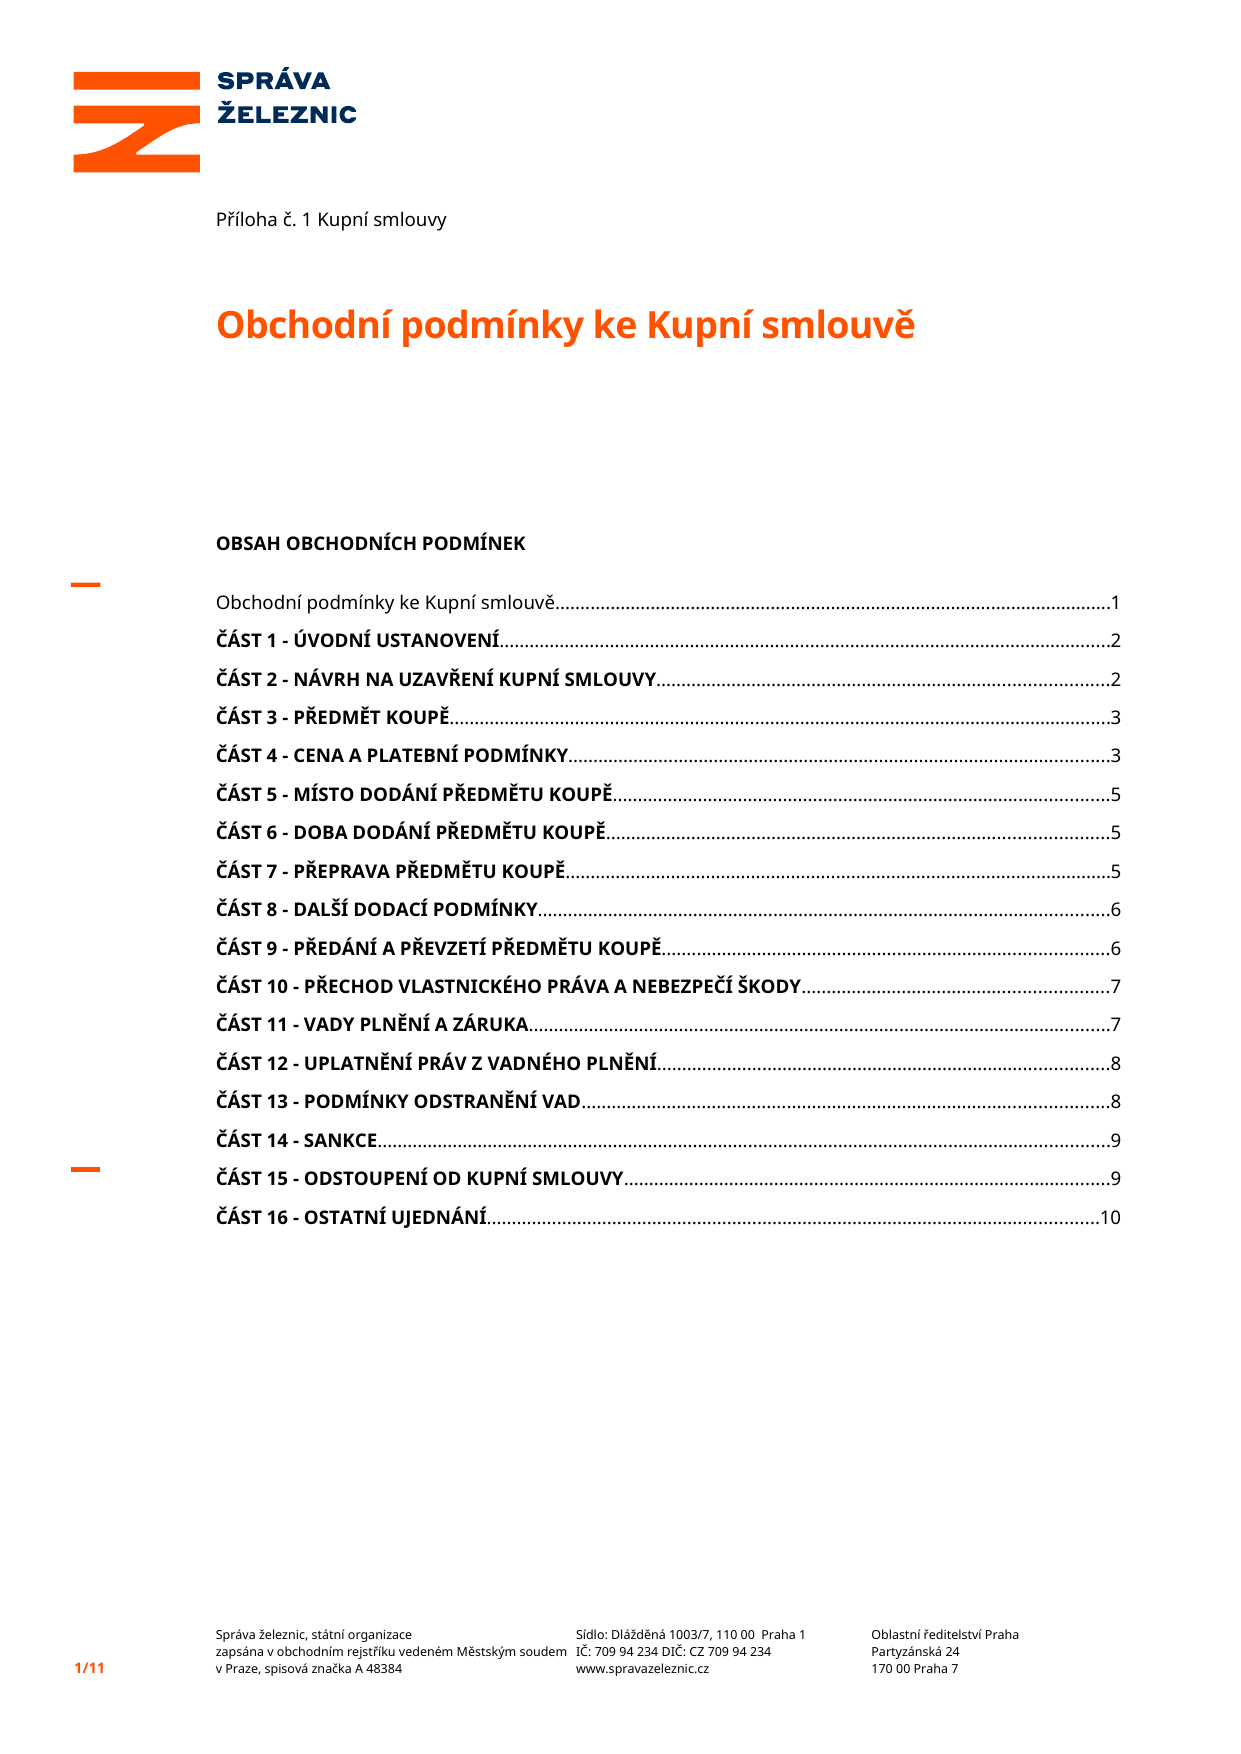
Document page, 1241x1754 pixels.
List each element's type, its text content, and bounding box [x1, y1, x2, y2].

text ČÁST 16 - OSTATNÍ UJEDNÁNÍ 10 [216, 1204, 1122, 1229]
text ČÁST 7 - PŘEPRAVA PŘEDMĚTU KOUPĚ 5 [216, 858, 1122, 883]
text ČÁST 1 - ÚVODNÍ USTANOVENÍ 2 [216, 627, 1122, 653]
text ČÁST 5 - MÍSTO DODÁNÍ PŘEDMĚTU KOUPĚ 5 [216, 781, 1122, 807]
text ČÁST 6 - DOBA DODÁNÍ PŘEDMĚTU KOUPĚ 5 [216, 819, 1122, 845]
text ČÁST 15 - ODSTOUPENÍ OD KUPNÍ SMLOUVY 9 [216, 1166, 1122, 1191]
text ČÁST 10 - PŘECHOD VLASTNICKÉHO PRÁVA A NEBEZPEČÍ ŠKODY 7 [216, 973, 1122, 999]
subtitle Obchodní podmínky ke Kupní smlouvě [216, 299, 1122, 350]
text ČÁST 2 - NÁVRH NA UZAVŘENÍ KUPNÍ SMLOUVY 2 [216, 666, 1122, 691]
text Příloha č. 1 Kupní smlouvy [216, 207, 1196, 232]
text OBSAH OBCHODNÍCH PODMÍNEK [216, 530, 1122, 556]
text ČÁST 11 - VADY PLNĚNÍ A ZÁRUKA 7 [216, 1012, 1122, 1037]
text ČÁST 4 - CENA A PLATEBNÍ PODMÍNKY 3 [216, 743, 1122, 768]
text ČÁST 8 - DALŠÍ DODACÍ PODMÍNKY 6 [216, 896, 1122, 922]
text ČÁST 13 - PODMÍNKY ODSTRANĚNÍ VAD 8 [216, 1089, 1122, 1114]
text ČÁST 12 - UPLATNĚNÍ PRÁV Z VADNÉHO PLNĚNÍ 8 [216, 1050, 1122, 1076]
text ČÁST 14 - SANKCE 9 [216, 1127, 1122, 1153]
text ČÁST 9 - PŘEDÁNÍ A PŘEVZETÍ PŘEDMĚTU KOUPĚ 6 [216, 935, 1122, 960]
text Obchodní podmínky ke Kupní smlouvě 1 [216, 589, 1122, 614]
text ČÁST 3 - PŘEDMĚT KOUPĚ 3 [216, 704, 1122, 730]
